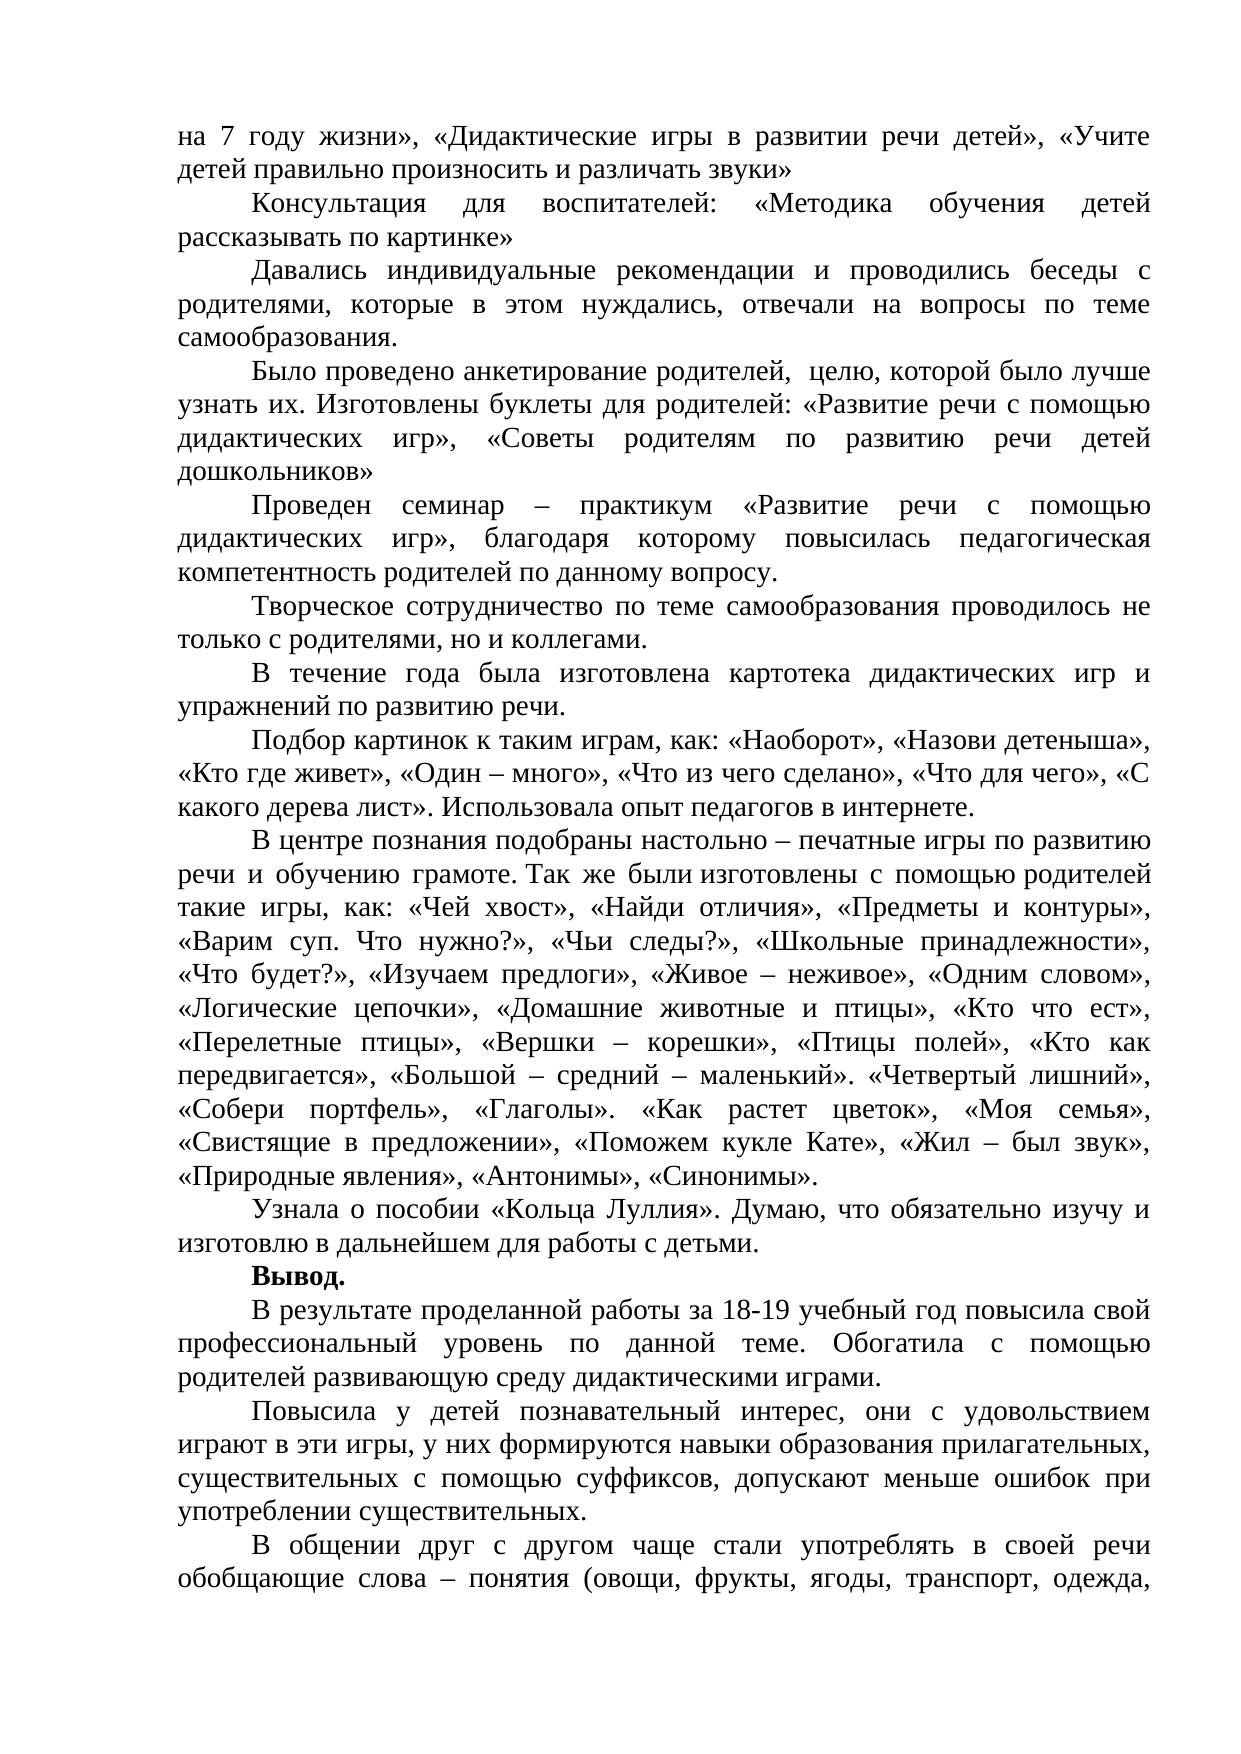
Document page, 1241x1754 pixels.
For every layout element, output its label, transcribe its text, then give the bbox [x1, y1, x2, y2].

text Давались индивидуальные рекомендации и проводились беседы с родителями, которые в этом нуждались, отвечали на вопросы по теме самообразования. [177, 252, 1152, 353]
text Было проведено анкетирование родителей, целю, которой было лучше узнать их. Изготовлены буклеты для родителей: «Развитие речи с помощью дидактических игр», «Советы родителям по развитию речи детей дошкольников» [177, 353, 1152, 487]
text В результате проделанной работы за 18-19 учебный год повысила свой профессиональный уровень по данной теме. Обогатила с помощью родителей развивающую среду дидактическими играми. [177, 1292, 1152, 1393]
text Проведен семинар – практикум «Развитие речи с помощью дидактических игр», благодаря которому повысилась педагогическая компетентность родителей по данному вопросу. [177, 487, 1152, 588]
text Консультация для воспитателей: «Методика обучения детей рассказывать по картинке» [177, 185, 1152, 252]
text Узнала о пособии «Кольца Луллия». Думаю, что обязательно изучу и изготовлю в дальнейшем для работы с детьми. [177, 1191, 1152, 1258]
text Повысила у детей познавательный интерес, они с удовольствием играют в эти игры, у них формируются навыки образования прилагательных, существительных с помощью суффиксов, допускают меньше ошибок при употреблении существительных. [177, 1393, 1152, 1527]
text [177, 118, 1152, 185]
text В течение года была изготовлена картотека дидактических игр и упражнений по развитию речи. [177, 655, 1152, 722]
text Творческое сотрудничество по теме самообразования проводилось не только с родителями, но и коллегами. [177, 588, 1152, 655]
text В центре познания подобраны настольно – печатные игры по развитию речи и обучению грамоте. Так же были изготовлены с помощью родителей такие игры, как: «Чей хвост», «Найди отличия», «Предметы и контуры», «Варим суп. Что нужно?», «Чьи следы?», «Школьные принадлежности», «Что будет?», «Изучаем предлоги», «Живое – неживое», «Одним словом», «Логические цепочки», «Домашние животные и птицы», «Кто что ест», «Перелетные птицы», «Вершки – корешки», «Птицы полей», «Кто как передвигается», «Большой – средний – маленький». «Четвертый лишний», «Собери портфель», «Глаголы». «Как растет цветок», «Моя семья», «Свистящие в предложении», «Поможем кукле Кате», «Жил – был звук», «Природные явления», «Антонимы», «Синонимы». [177, 822, 1152, 1191]
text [177, 1527, 1152, 1594]
text Подбор картинок к таким играм, как: «Наоборот», «Назови детеныша», «Кто где живет», «Один – много», «Что из чего сделано», «Что для чего», «С какого дерева лист». Использовала опыт педагогов в интернете. [177, 722, 1152, 822]
text Вывод. [177, 1258, 1152, 1292]
